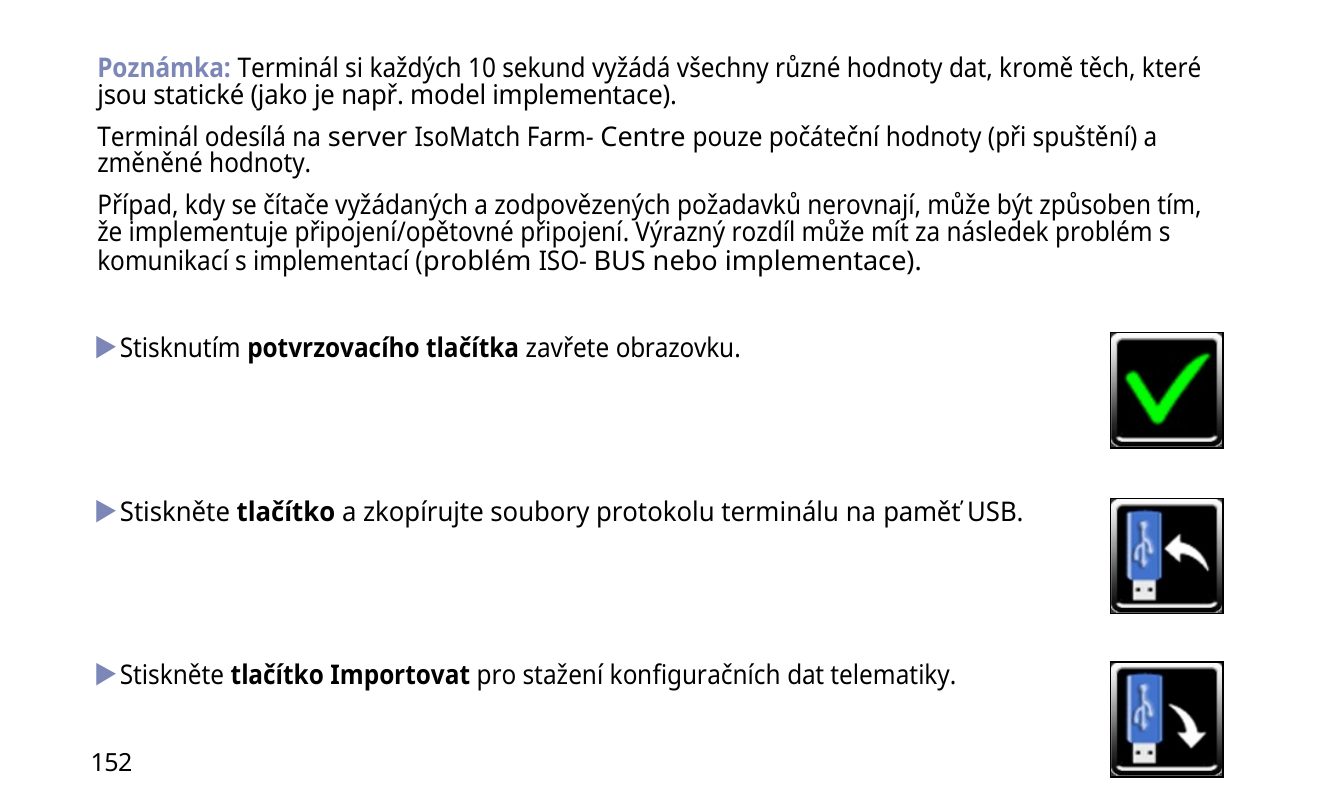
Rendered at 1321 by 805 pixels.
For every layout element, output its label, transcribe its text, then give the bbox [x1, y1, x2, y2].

picture [1111, 693, 1222, 776]
list Stiskněte tlačítko Importovat pro stažení konfiguračních dat telematiky. [94, 656, 1258, 693]
picture [1111, 529, 1222, 613]
list Stiskněte tlačítko a zkopírujte soubory protokolu terminálu na paměť USB. [94, 492, 1258, 529]
text Terminál odesílá na server IsoMatch Farm- Centre pouze počáteční hodnoty (při spuštění) a změněné hodnoty. [97, 123, 1258, 181]
text Poznámka: Terminál si každých 10 sekund vyžádá všechny různé hodnoty dat, kromě těch, které jsou statické (jako je např. model implementace). [97, 55, 1232, 112]
text Případ, kdy se čítače vyžádaných a zodpovězených požadavků nerovnají, může být způsoben tím, že implementuje připojení/opětovné připojení. Výrazný rozdíl může mít za následek problém s komunikací s implementací (problém ISO- BUS nebo implementace). [97, 191, 1232, 278]
list Stisknutím potvrzovacího tlačítka zavřete obrazovku. [94, 328, 1258, 365]
picture [1111, 365, 1222, 447]
